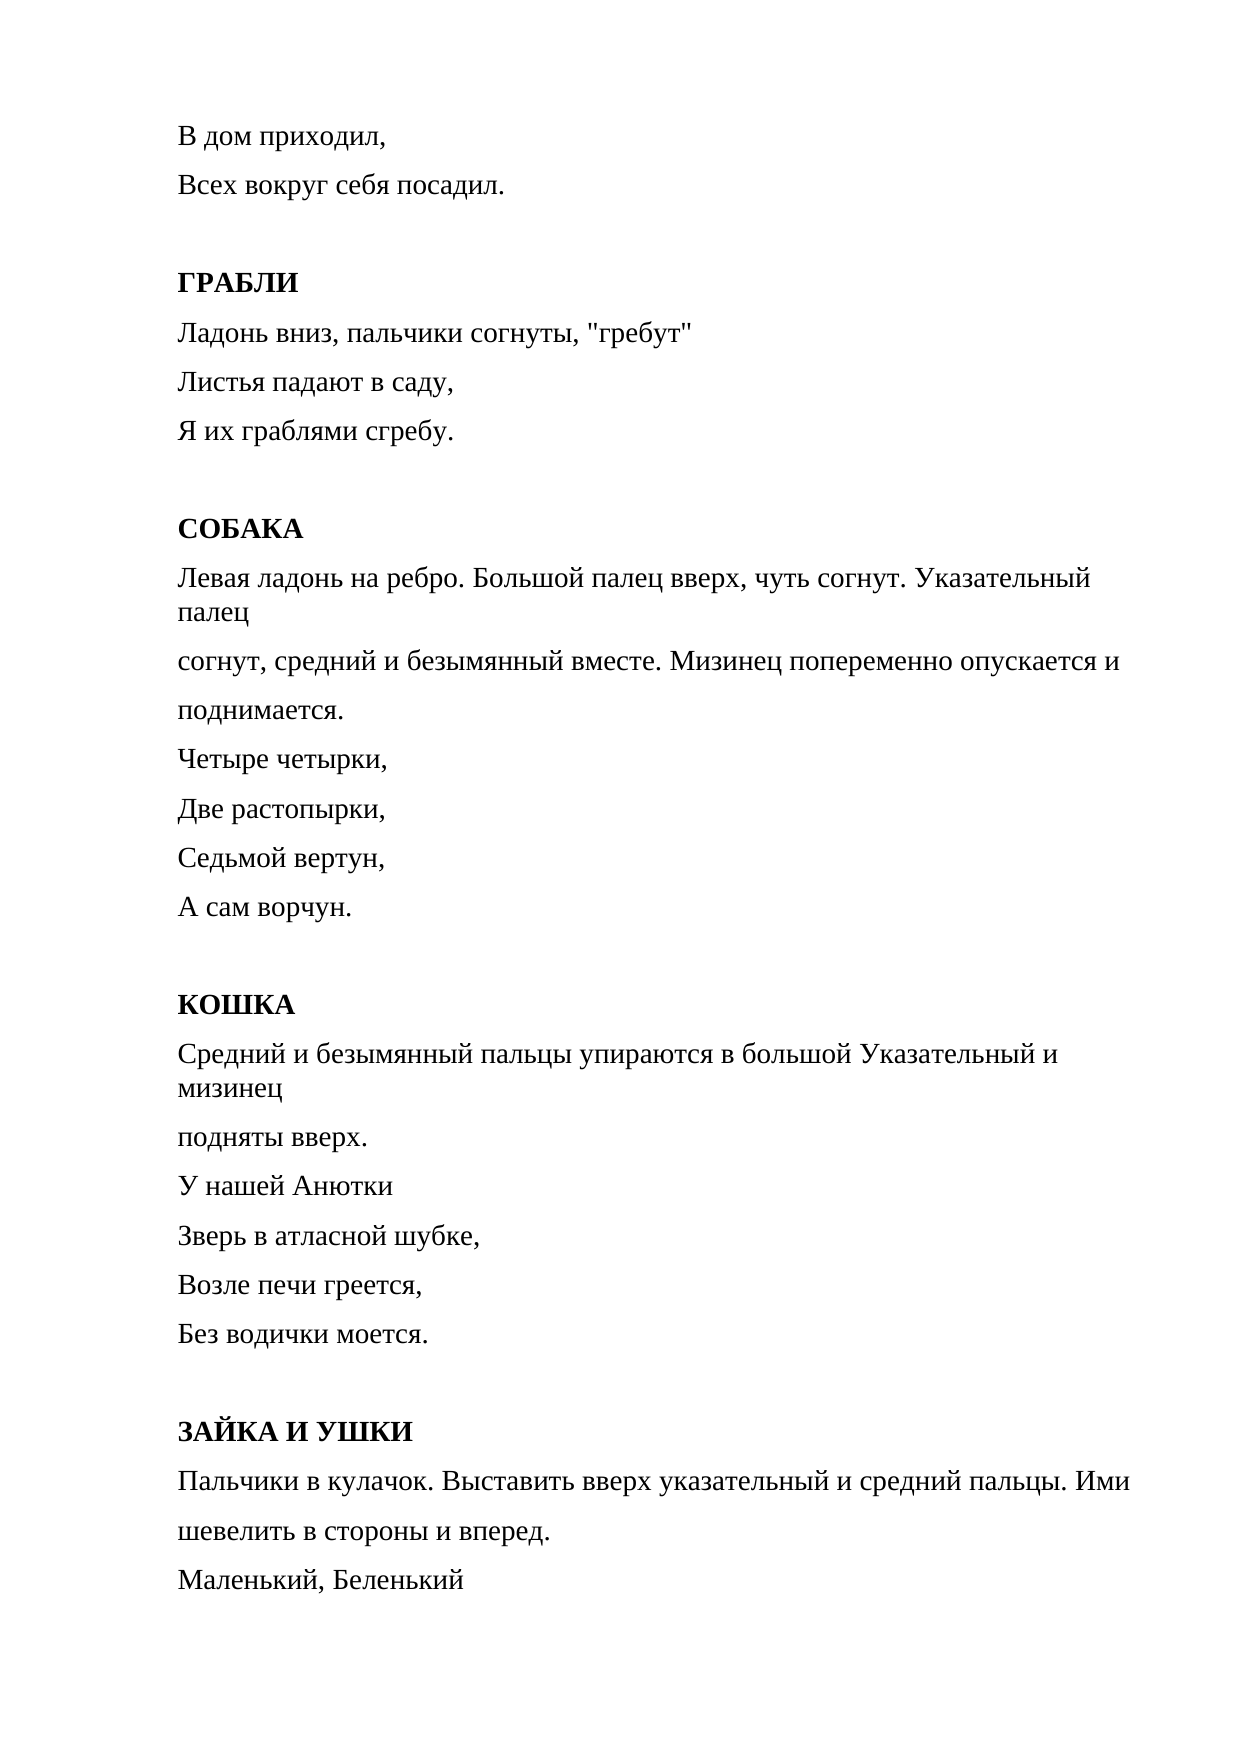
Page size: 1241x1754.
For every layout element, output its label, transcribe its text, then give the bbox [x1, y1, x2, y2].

text Зверь в атласной шубке, [177, 1218, 1152, 1251]
text Левая ладонь на ребро. Большой палец вверх, чуть согнут. Указательный палец [177, 561, 1152, 628]
text Седьмой вертун, [177, 840, 1152, 873]
text СОБАКА [177, 511, 1152, 545]
text Пальчики в кулачок. Выставить вверх указательный и средний пальцы. Ими [177, 1463, 1152, 1497]
text поднимается. [177, 692, 1152, 726]
text А сам ворчун. [177, 889, 1152, 923]
text Маленький, Беленький [177, 1562, 1152, 1595]
text У нашей Анютки [177, 1168, 1152, 1202]
text Я их граблями сгребу. [177, 413, 1152, 447]
text ЗАЙКА И УШКИ [177, 1414, 1152, 1448]
text подняты вверх. [177, 1119, 1152, 1153]
text Две растопырки, [177, 791, 1152, 824]
text Средний и безымянный пальцы упираются в большой Указательный и мизинец [177, 1037, 1152, 1104]
text Всех вокруг себя посадил. [177, 167, 1152, 201]
text Листья падают в саду, [177, 364, 1152, 397]
text ГРАБЛИ [177, 266, 1152, 299]
text Без водички моется. [177, 1316, 1152, 1349]
text согнут, средний и безымянный вместе. Мизинец попеременно опускается и [177, 643, 1152, 677]
text Возле печи греется, [177, 1267, 1152, 1300]
text Четыре четырки, [177, 742, 1152, 775]
text Ладонь вниз, пальчики согнуты, "гребут" [177, 315, 1152, 348]
text шевелить в стороны и вперед. [177, 1513, 1152, 1546]
text В дом приходил, [177, 118, 1152, 152]
text КОШКА [177, 987, 1152, 1021]
